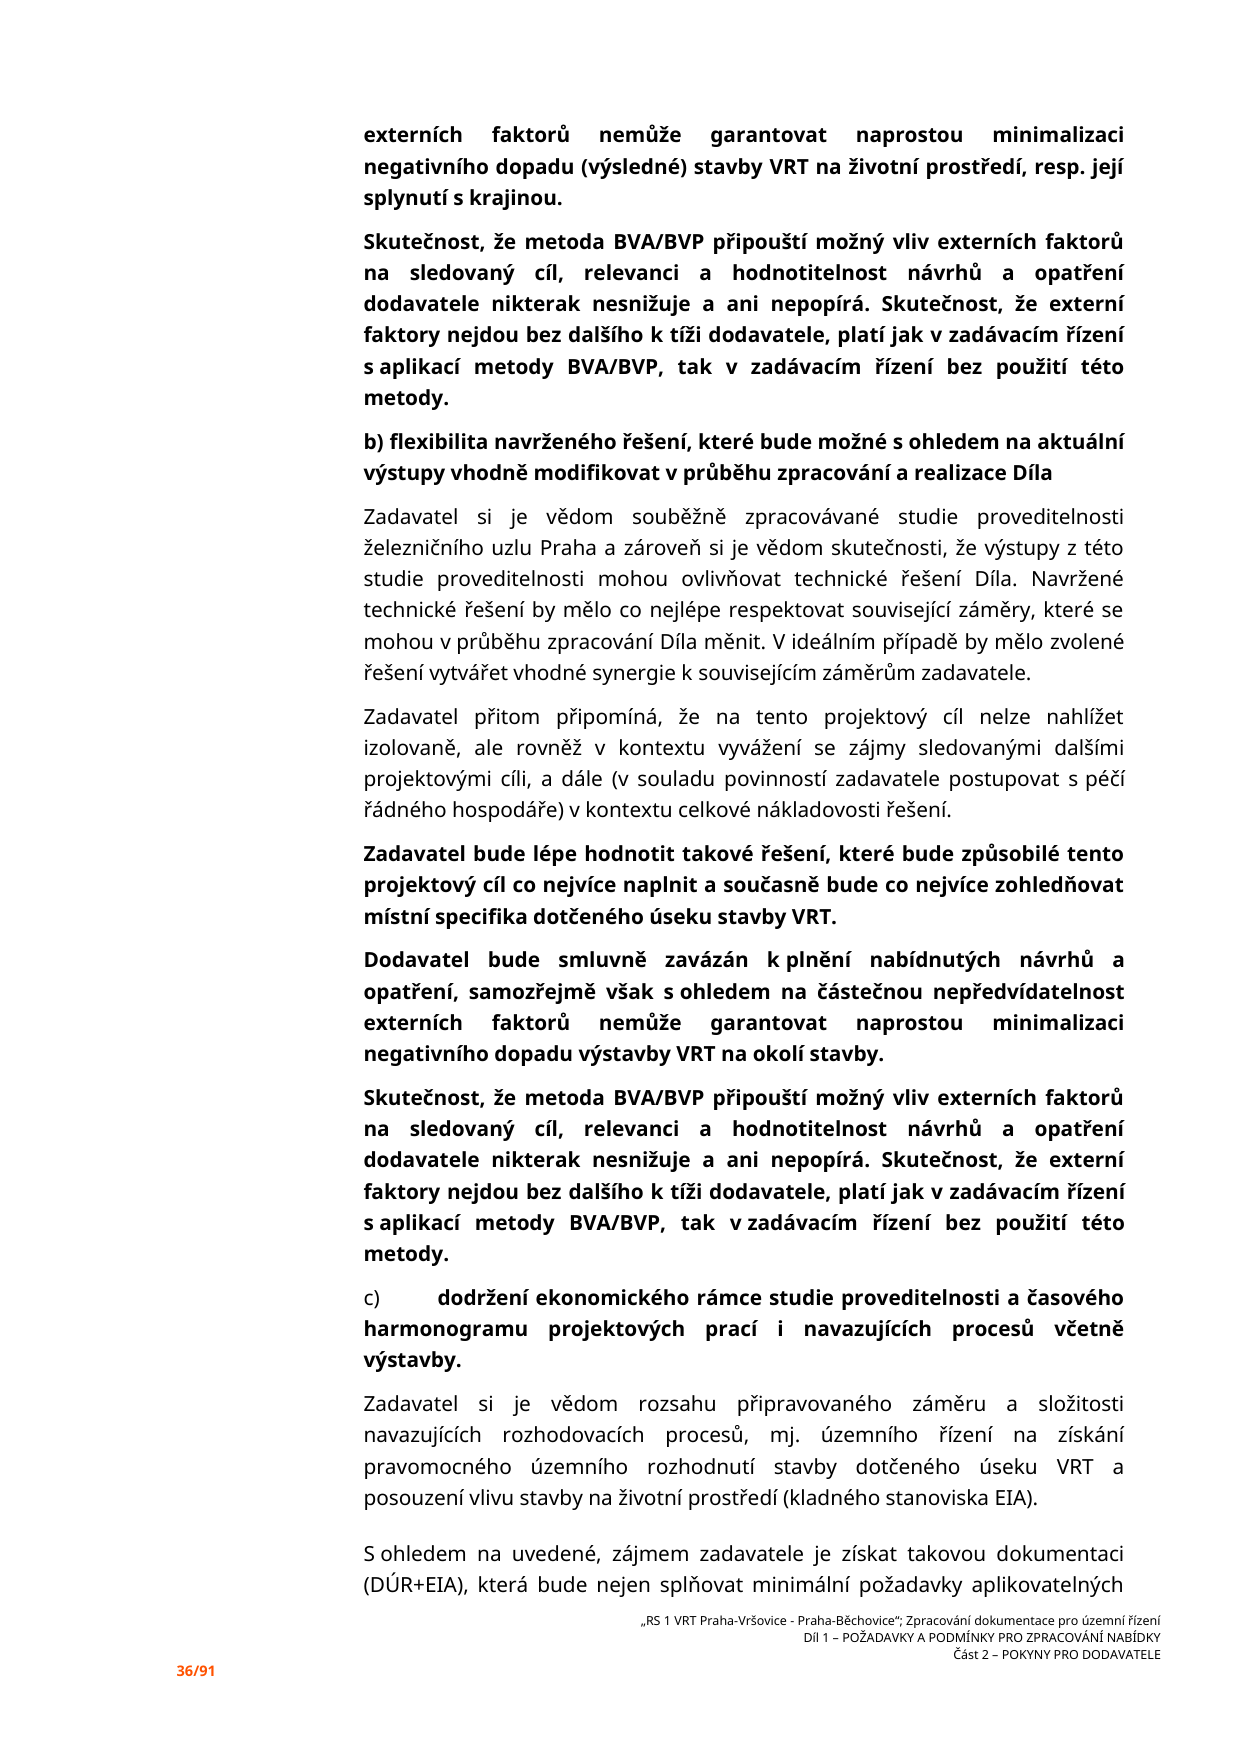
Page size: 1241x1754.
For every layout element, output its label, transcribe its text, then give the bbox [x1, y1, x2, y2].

text Zadavatel bude lépe hodnotit takové řešení, které bude způsobilé tento projektový cíl co nejvíce naplnit a současně bude co nejvíce zohledňovat místní specifika dotčeného úseku stavby VRT. [363, 839, 1125, 930]
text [363, 1539, 1125, 1599]
list dodržení ekonomického rámce studie proveditelnosti a časového harmonogramu projektových prací i navazujících procesů včetně výstavby. [363, 1283, 1125, 1374]
text Zadavatel si je vědom souběžně zpracovávané studie proveditelnosti železničního uzlu Praha a zároveň si je vědom skutečnosti, že výstupy z této studie proveditelnosti mohou ovlivňovat technické řešení Díla. Navržené technické řešení by mělo co nejlépe respektovat související záměry, které se mohou v průběhu zpracování Díla měnit. V ideálním případě by mělo zvolené řešení vytvářet vhodné synergie k souvisejícím záměrům zadavatele. [363, 502, 1125, 687]
text Dodavatel bude smluvně zavázán k plnění nabídnutých návrhů a opatření, samozřejmě však s ohledem na částečnou nepředvídatelnost externích faktorů nemůže garantovat naprostou minimalizaci negativního dopadu výstavby VRT na okolí stavby. [363, 946, 1125, 1068]
list Zadavatel si je vědom rozsahu připravovaného záměru a složitosti navazujících rozhodovacích procesů, mj. územního řízení na získání pravomocného územního rozhodnutí stavby dotčeného úseku VRT a posouzení vlivu stavby na životní prostředí (kladného stanoviska EIA). [363, 1389, 1125, 1512]
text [363, 121, 1125, 212]
text b) flexibilita navrženého řešení, které bude možné s ohledem na aktuální výstupy vhodně modifikovat v průběhu zpracování a realizace Díla [363, 427, 1125, 487]
text Skutečnost, že metoda BVA/BVP připouští možný vliv externích faktorů na sledovaný cíl, relevanci a hodnotitelnost návrhů a opatření dodavatele nikterak nesnižuje a ani nepopírá. Skutečnost, že externí faktory nejdou bez dalšího k tíži dodavatele, platí jak v zadávacím řízení s aplikací metody BVA/BVP, tak v zadávacím řízení bez použití této metody. [363, 1083, 1125, 1268]
text Skutečnost, že metoda BVA/BVP připouští možný vliv externích faktorů na sledovaný cíl, relevanci a hodnotitelnost návrhů a opatření dodavatele nikterak nesnižuje a ani nepopírá. Skutečnost, že externí faktory nejdou bez dalšího k tíži dodavatele, platí jak v zadávacím řízení s aplikací metody BVA/BVP, tak v zadávacím řízení bez použití této metody. [363, 227, 1125, 412]
text Zadavatel přitom připomíná, že na tento projektový cíl nelze nahlížet izolovaně, ale rovněž v kontextu vyvážení se zájmy sledovanými dalšími projektovými cíli, a dále (v souladu povinností zadavatele postupovat s péčí řádného hospodáře) v kontextu celkové nákladovosti řešení. [363, 702, 1125, 824]
